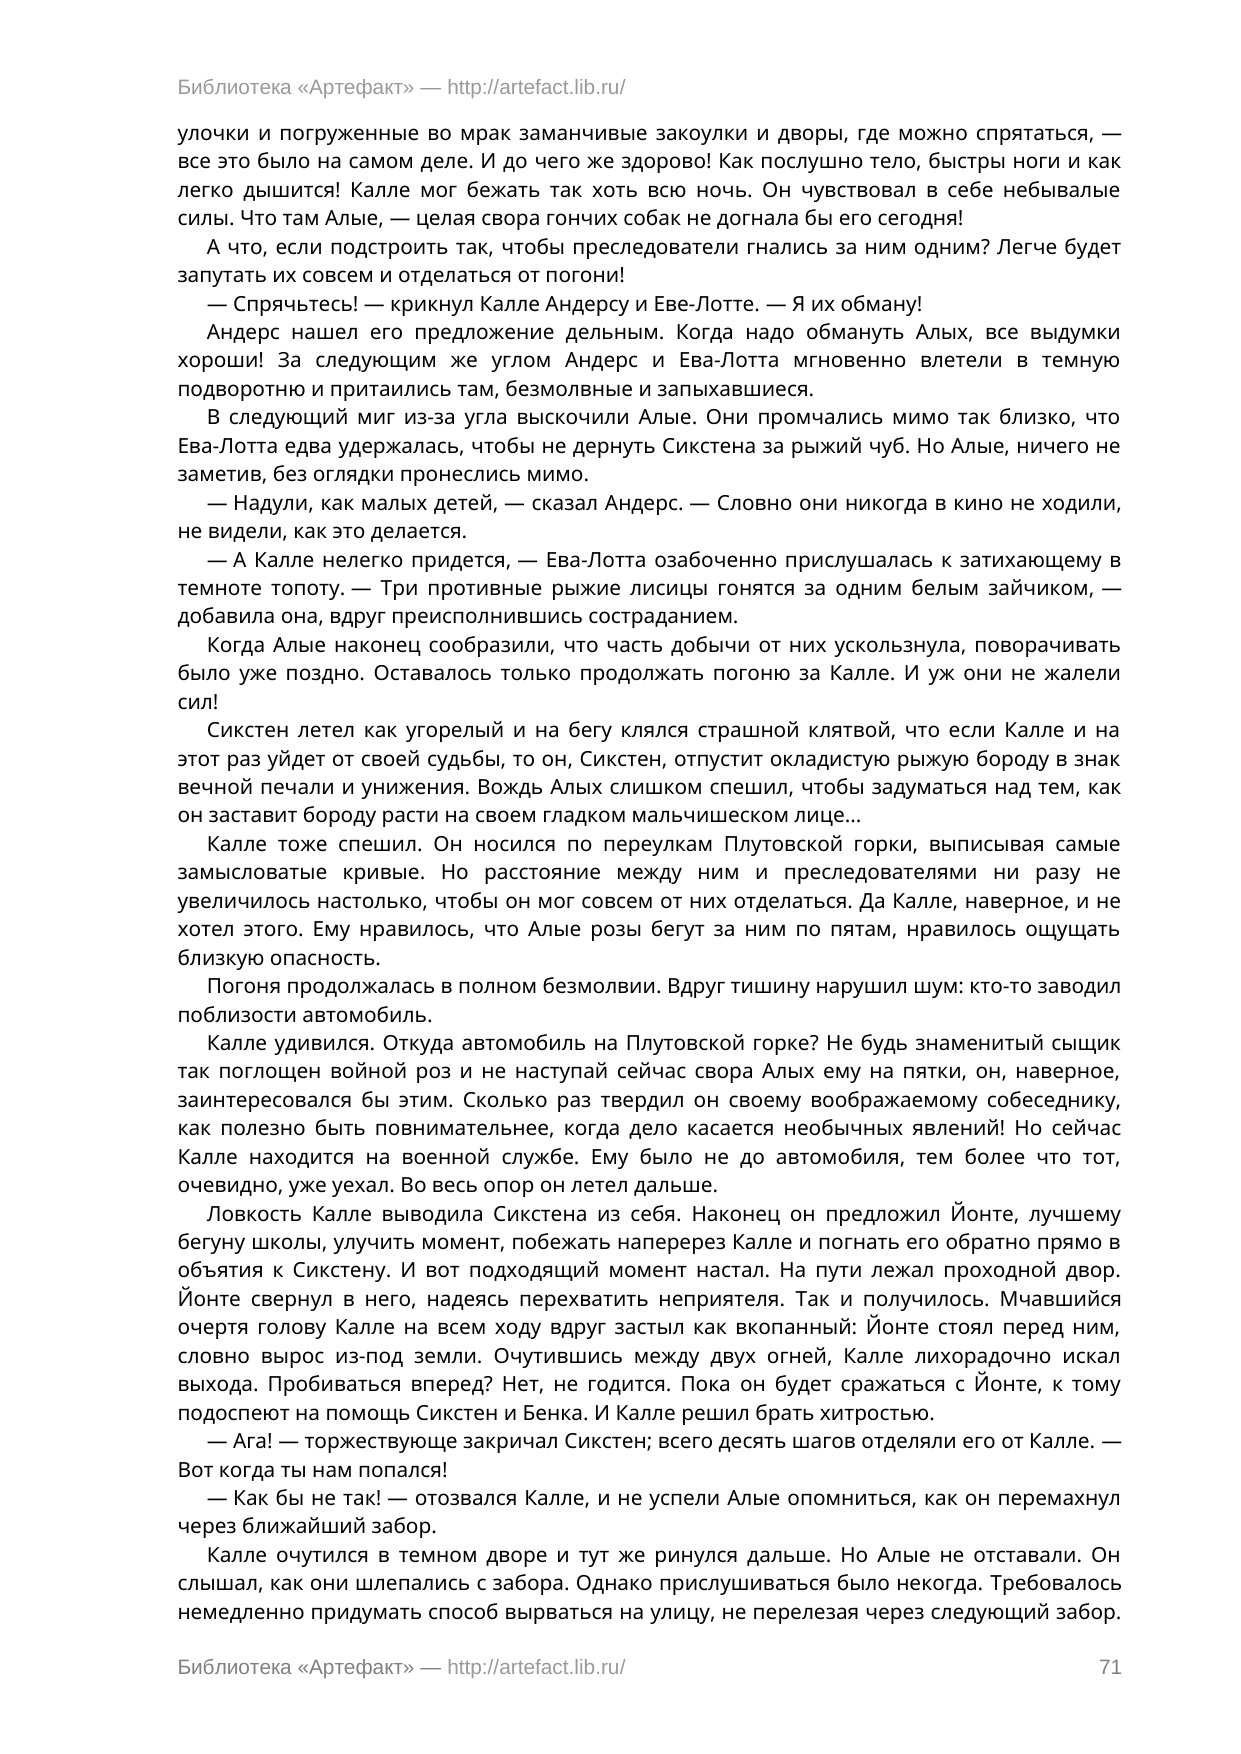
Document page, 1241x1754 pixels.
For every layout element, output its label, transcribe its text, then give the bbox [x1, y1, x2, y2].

text — Как бы не так! — отозвался Калле, и не успели Алые опомниться, как он перемахнул через ближайший забор. [177, 1483, 1122, 1540]
text — Ага! — торжествующе закричал Сикстен; всего десять шагов отделяли его от Калле. — Вот когда ты нам попался! [177, 1426, 1122, 1483]
text — Надули, как малых детей, — сказал Андерс. — Словно они никогда в кино не ходили, не видели, как это делается. [177, 488, 1122, 545]
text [177, 118, 1122, 232]
text Андерс нашел его предложение дельным. Когда надо обмануть Алых, все выдумки хороши! За следующим же углом Андерс и Ева-Лотта мгновенно влетели в темную подворотню и притаились там, безмолвные и запыхавшиеся. [177, 317, 1122, 402]
text Калле удивился. Откуда автомобиль на Плутовской горке? Не будь знаменитый сыщик так поглощен войной роз и не наступай сейчас свора Алых ему на пятки, он, наверное, заинтересовался бы этим. Сколько раз твердил он своему воображаемому собеседнику, как полезно быть повнимательнее, когда дело касается необычных явлений! Но сейчас Калле находится на военной службе. Ему было не до автомобиля, тем более что тот, очевидно, уже уехал. Во весь опор он летел дальше. [177, 1028, 1122, 1199]
text Сикстен летел как угорелый и на бегу клялся страшной клятвой, что если Калле и на этот раз уйдет от своей судьбы, то он, Сикстен, отпустит окладистую рыжую бороду в знак вечной печали и унижения. Вождь Алых слишком спешил, чтобы задуматься над тем, как он заставит бороду расти на своем гладком мальчишеском лице... [177, 715, 1122, 829]
text Калле тоже спешил. Он носился по переулкам Плутовской горки, выписывая самые замысловатые кривые. Но расстояние между ним и преследователями ни разу не увеличилось настолько, чтобы он мог совсем от них отделаться. Да Калле, наверное, и не хотел этого. Ему нравилось, что Алые розы бегут за ним по пятам, нравилось ощущать близкую опасность. [177, 829, 1122, 971]
text Когда Алые наконец сообразили, что часть добычи от них ускользнула, поворачивать было уже поздно. Оставалось только продолжать погоню за Калле. И уж они не жалели сил! [177, 630, 1122, 715]
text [177, 1540, 1122, 1625]
text Погоня продолжалась в полном безмолвии. Вдруг тишину нарушил шум: кто-то заводил поблизости автомобиль. [177, 971, 1122, 1028]
text Ловкость Калле выводила Сикстена из себя. Наконец он предложил Йонте, лучшему бегуну школы, улучить момент, побежать наперерез Калле и погнать его обратно прямо в объятия к Сикстену. И вот подходящий момент настал. На пути лежал проходной двор. Йонте свернул в него, надеясь перехватить неприятеля. Tак и получилось. Мчавшийся очертя голову Калле на всем ходу вдруг застыл как вкопанный: Йонте стоял перед ним, словно вырос из-под земли. Очутившись между двух огней, Калле лихорадочно искал выхода. Пробиваться вперед? Нет, не годится. Пока он будет сражаться с Йонте, к тому подоспеют на помощь Сикстен и Бенка. И Калле решил брать хитростью. [177, 1199, 1122, 1426]
text — А Калле нелегко придется, — Ева-Лотта озабоченно прислушалась к затихающему в темноте топоту. — Tри противные рыжие лисицы гонятся за одним белым зайчиком, — добавила она, вдруг преисполнившись состраданием. [177, 545, 1122, 630]
text — Спрячьтесь! — крикнул Калле Андерсу и Еве-Лотте. — Я их обману! [177, 289, 1122, 317]
text А что, если подстроить так, чтобы преследователи гнались за ним одним? Легче будет запутать их совсем и отделаться от погони! [177, 232, 1122, 289]
text В следующий миг из-за угла выскочили Алые. Они промчались мимо так близко, что Ева-Лотта едва удержалась, чтобы не дернуть Сикстена за рыжий чуб. Но Алые, ничего не заметив, без оглядки пронеслись мимо. [177, 402, 1122, 488]
